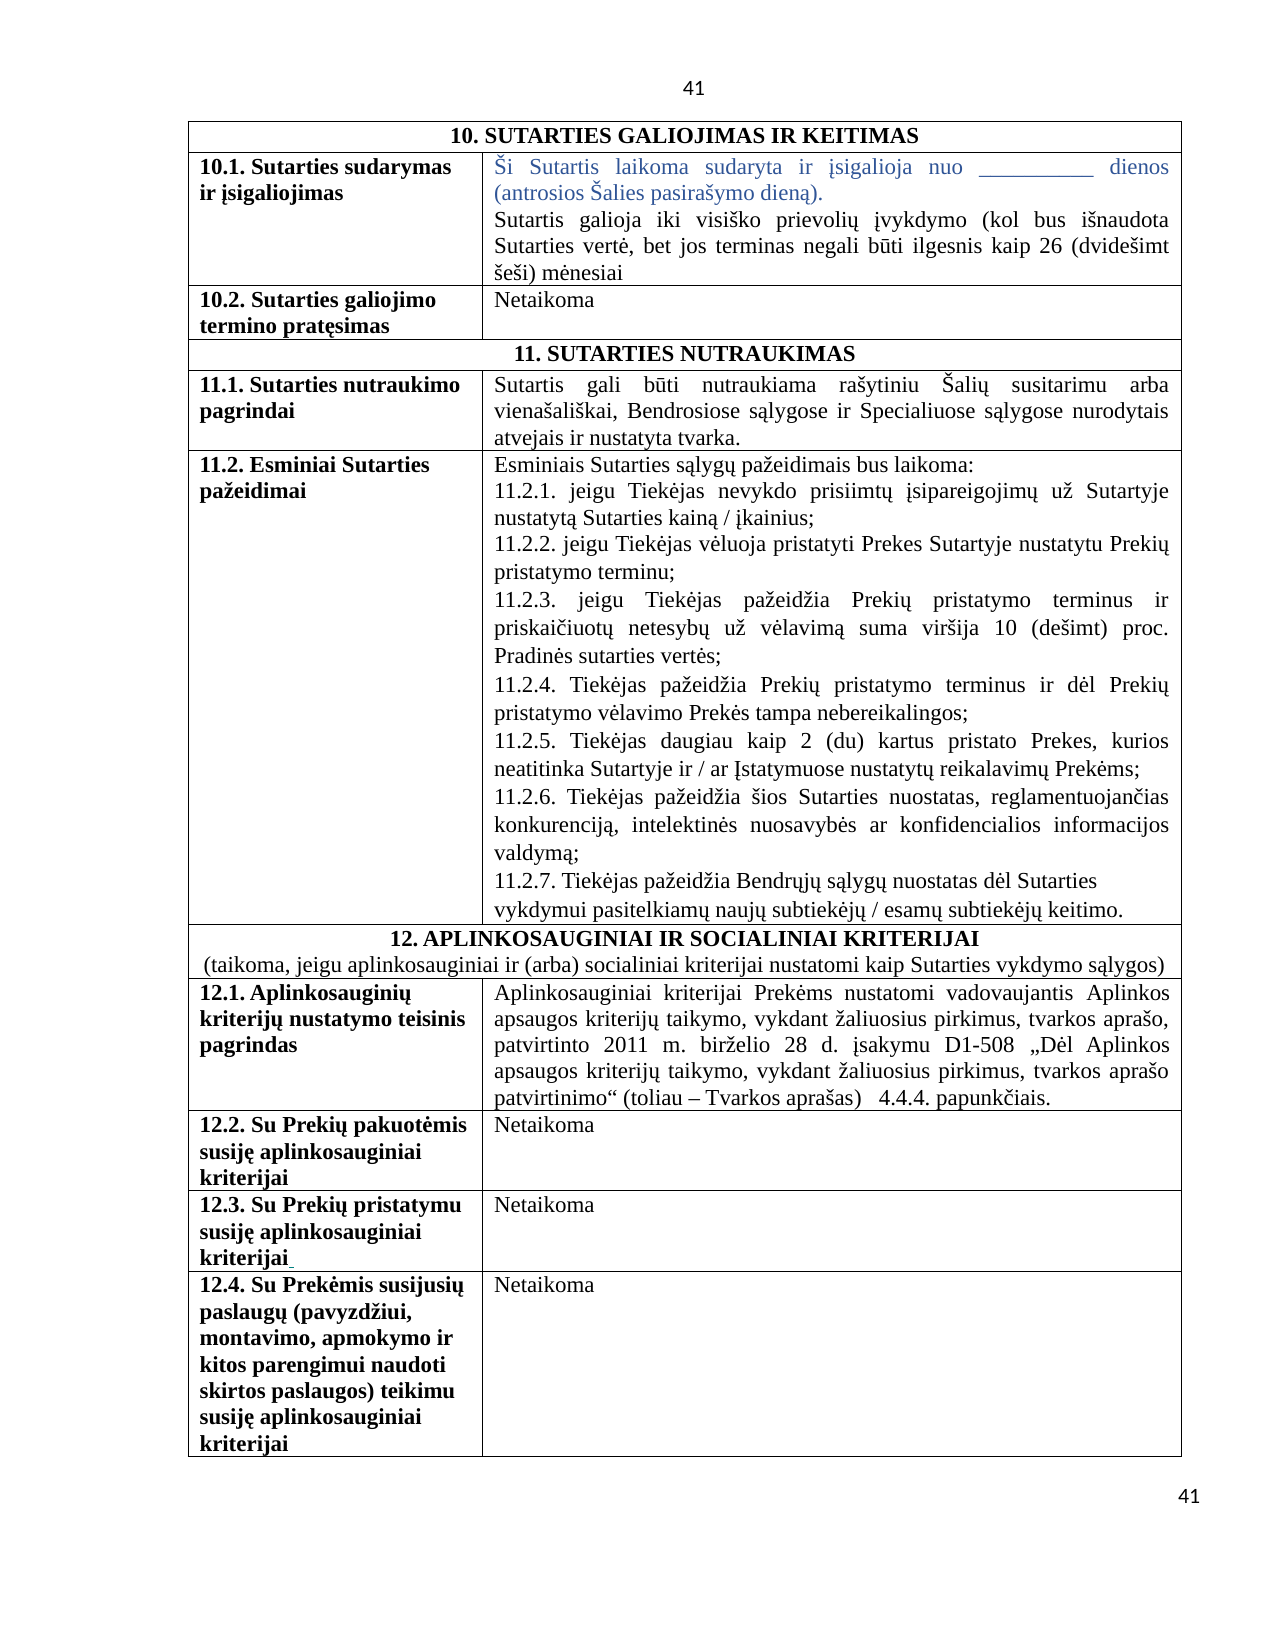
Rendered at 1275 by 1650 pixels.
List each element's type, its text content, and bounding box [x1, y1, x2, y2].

table_cell 11. SUTARTIES NUTRAUKIMAS [189, 340, 1181, 370]
table_cell 12.4. Su Prekėmis susijusių paslaugų (pavyzdžiui, montavimo, apmokymo ir kitos parengimui naudoti skirtos paslaugos) teikimu susiję aplinkosauginiai kriterijai [189, 1272, 251, 1456]
table_cell 12.2. Su Prekių pakuotėmis susiję aplinkosauginiai kriterijai [189, 1111, 251, 1190]
table_cell Netaikoma [483, 1111, 1181, 1190]
table_cell Netaikoma [483, 1191, 1181, 1271]
table_cell Netaikoma [483, 1272, 1181, 1456]
table_cell 12.4. Su Prekėmis susijusių paslaugų (pavyzdžiui, montavimo, apmokymo ir kitos parengimui naudoti skirtos paslaugos) teikimu susiję aplinkosauginiai kriterijai [288, 1272, 482, 1456]
table_cell Aplinkosauginiai kriterijai Prekėms nustatomi vadovaujantis Aplinkos apsaugos kriterijų taikymo, vykdant žaliuosius pirkimus, tvarkos aprašo, patvirtinto 2011 m. birželio 28 d. įsakymu D1-508 „Dėl Aplinkos apsaugos kriterijų taikymo, vykdant žaliuosius pirkimus, tvarkos aprašo patvirtinimo“ (toliau – Tvarkos aprašas) 4.4.4. papunkčiais. [483, 979, 1181, 1110]
table_cell 10.2. Sutarties galiojimo termino pratęsimas [189, 286, 482, 339]
table_cell 12. APLINKOSAUGINIAI IR SOCIALINIAI KRITERIJAI (taikoma, jeigu aplinkosauginiai ir (arba) socialiniai kriterijai nustatomi kaip Sutarties vykdymo sąlygos) [189, 925, 1181, 977]
table_cell Netaikoma [483, 286, 1181, 339]
table_cell 12.3. Su Prekių pristatymu susiję aplinkosauginiai kriterijai [189, 1191, 251, 1271]
table_cell 10.1. Sutarties sudarymas ir įsigaliojimas [189, 153, 482, 285]
table_cell 10. SUTARTIES GALIOJIMAS IR KEITIMAS [189, 122, 1181, 152]
table_cell 12.3. Su Prekių pristatymu susiję aplinkosauginiai kriterijai [288, 1191, 482, 1271]
table_cell 11.1. Sutarties nutraukimo pagrindai [189, 371, 482, 450]
table_cell 11.2. Esminiai Sutarties pažeidimai [189, 451, 482, 924]
table_cell 12.1. Aplinkosauginių kriterijų nustatymo teisinis pagrindas [189, 979, 482, 1110]
table_cell Sutartis gali būti nutraukiama rašytiniu Šalių susitarimu arba vienašališkai, Bendrosiose sąlygose ir Specialiuose sąlygose nurodytais atvejais ir nustatyta tvarka. [483, 371, 1181, 450]
table_cell Esminiais Sutarties sąlygų pažeidimais bus laikoma: 11.2.1. jeigu Tiekėjas nevykdo prisiimtų įsipareigojimų už Sutartyje nustatytą Sutarties kainą / įkainius; 11.2.2. jeigu Tiekėjas vėluoja pristatyti Prekes Sutartyje nustatytu Prekių pristatymo terminu; 11.2.3. jeigu Tiekėjas pažeidžia Prekių pristatymo terminus ir priskaičiuotų netesybų už vėlavimą suma viršija 10 (dešimt) proc. Pradinės sutarties vertės; 11.2.4. Tiekėjas pažeidžia Prekių pristatymo terminus ir dėl Prekių pristatymo vėlavimo Prekės tampa nebereikalingos; 11.2.5. Tiekėjas daugiau kaip 2 (du) kartus pristato Prekes, kurios neatitinka Sutartyje ir / ar Įstatymuose nustatytų reikalavimų Prekėms; 11.2.6. Tiekėjas pažeidžia šios Sutarties nuostatas, reglamentuojančias konkurenciją, intelektinės nuosavybės ar konfidencialios informacijos valdymą; 11.2.7. Tiekėjas pažeidžia Bendrųjų sąlygų nuostatas dėl Sutarties vykdymui pasitelkiamų naujų subtiekėjų / esamų subtiekėjų keitimo. [483, 451, 1181, 924]
table_cell Ši Sutartis laikoma sudaryta ir įsigalioja nuo __________ dienos (antrosios Šalies pasirašymo dieną). Sutartis galioja iki visiško prievolių įvykdymo (kol bus išnaudota Sutarties vertė, bet jos terminas negali būti ilgesnis kaip 26 (dvidešimt šeši) mėnesiai [483, 153, 1181, 285]
table_cell 12.2. Su Prekių pakuotėmis susiję aplinkosauginiai kriterijai [288, 1111, 482, 1190]
